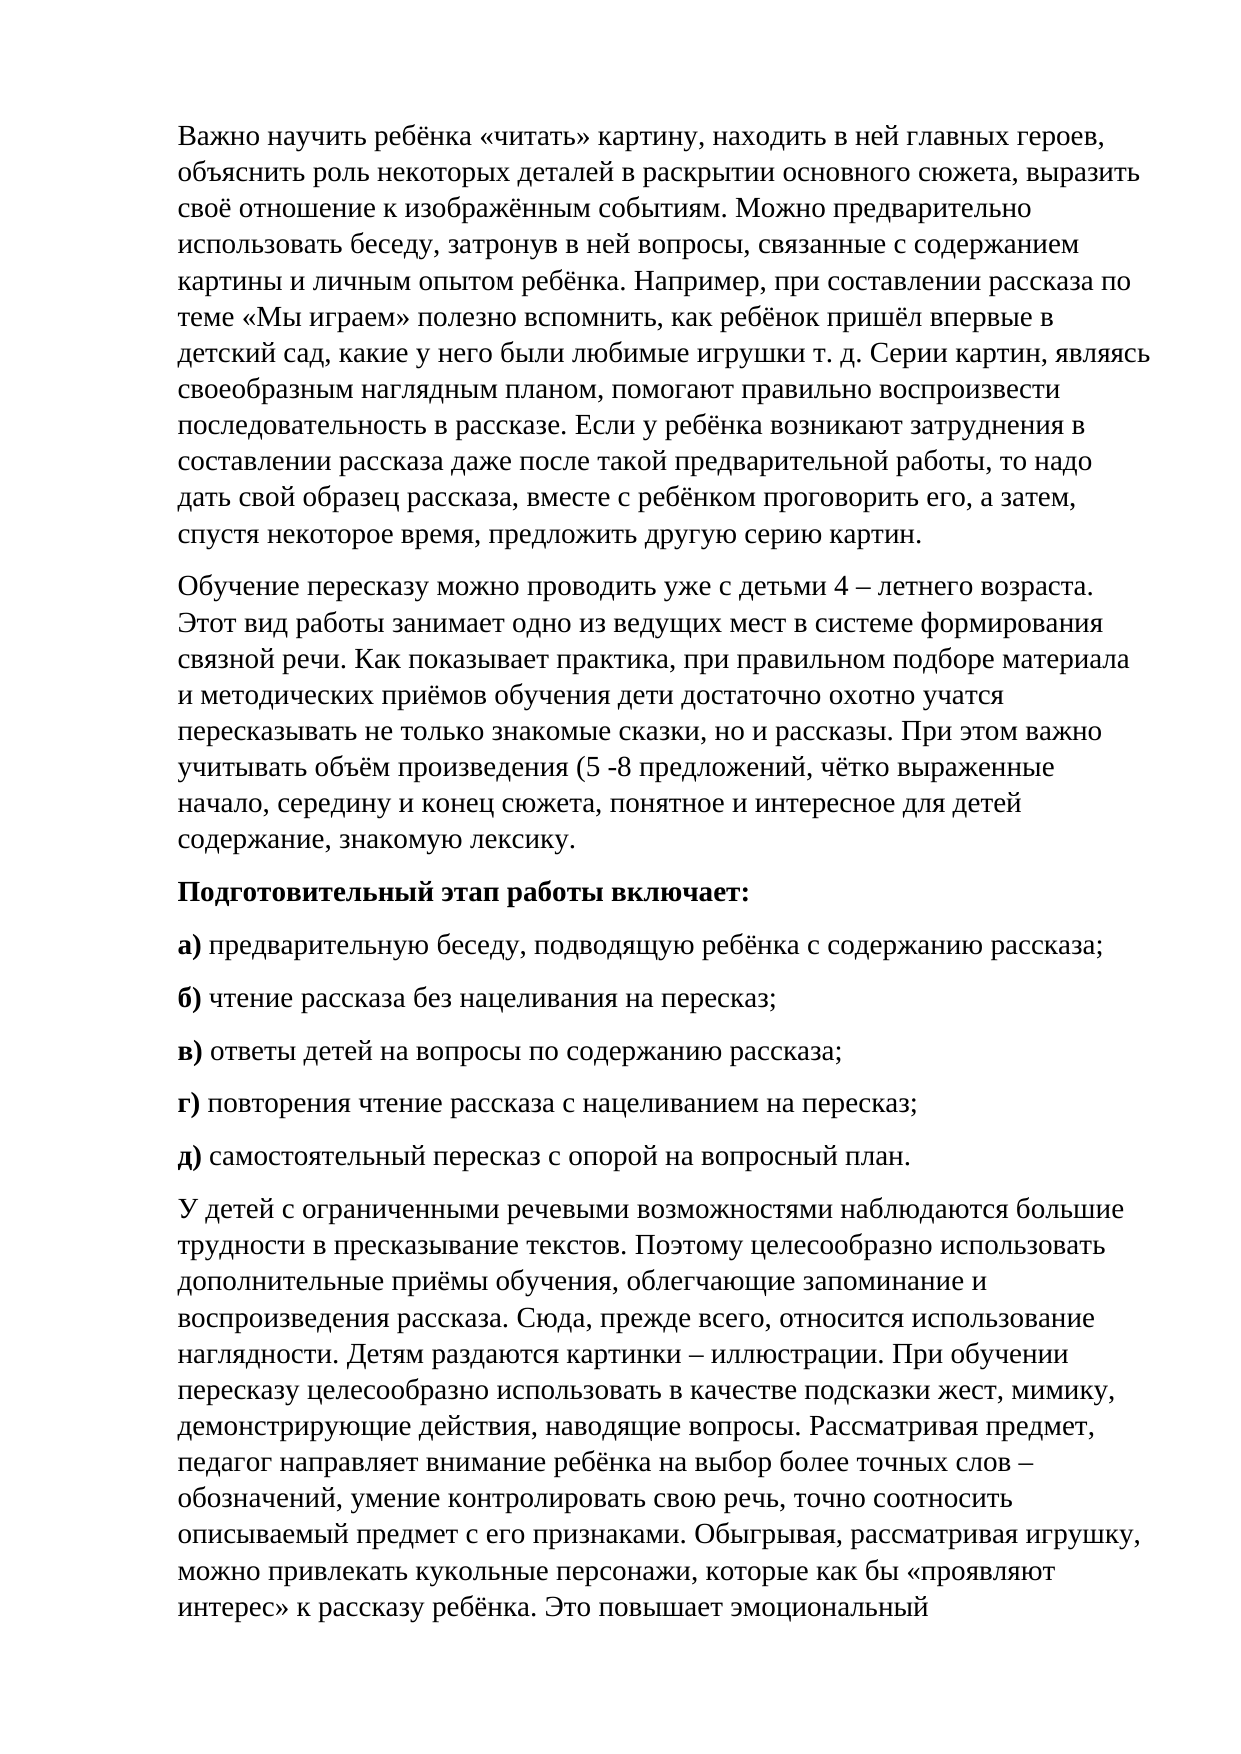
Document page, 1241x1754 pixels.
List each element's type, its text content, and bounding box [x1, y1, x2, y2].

text г) повторения чтение рассказа с нацеливанием на пересказ; [177, 1086, 1152, 1119]
text Важно научить ребёнка «читать» картину, находить в ней главных героев, объяснить роль некоторых деталей в раскрытии основного сюжета, выразить своё отношение к изображённым событиям. Можно предварительно использовать беседу, затронув в ней вопросы, связанные с содержанием картины и личным опытом ребёнка. Например, при составлении рассказа по теме «Мы играем» полезно вспомнить, как ребёнок пришёл впервые в детский сад, какие у него были любимые игрушки т. д. Серии картин, являясь своеобразным наглядным планом, помогают правильно воспроизвести последовательность в рассказе. Если у ребёнка возникают затруднения в составлении рассказа даже после такой предварительной работы, то надо дать свой образец рассказа, вместе с ребёнком проговорить его, а затем, спустя некоторое время, предложить другую серию картин. [177, 118, 1152, 549]
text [177, 1191, 1152, 1622]
text в) ответы детей на вопросы по содержанию рассказа; [177, 1033, 1152, 1066]
text б) чтение рассказа без нацеливания на пересказ; [177, 980, 1152, 1013]
text д) самостоятельный пересказ с опорой на вопросный план. [177, 1138, 1152, 1172]
text Подготовительный этап работы включает: [177, 874, 1152, 908]
text а) предварительную беседу, подводящую ребёнка с содержанию рассказа; [177, 927, 1152, 961]
text Обучение пересказу можно проводить уже с детьми 4 – летнего возраста. Этот вид работы занимает одно из ведущих мест в системе формирования связной речи. Как показывает практика, при правильном подборе материала и методических приёмов обучения дети достаточно охотно учатся пересказывать не только знакомые сказки, но и рассказы. При этом важно учитывать объём произведения (5 -8 предложений, чётко выраженные начало, середину и конец сюжета, понятное и интересное для детей содержание, знакомую лексику. [177, 568, 1152, 855]
